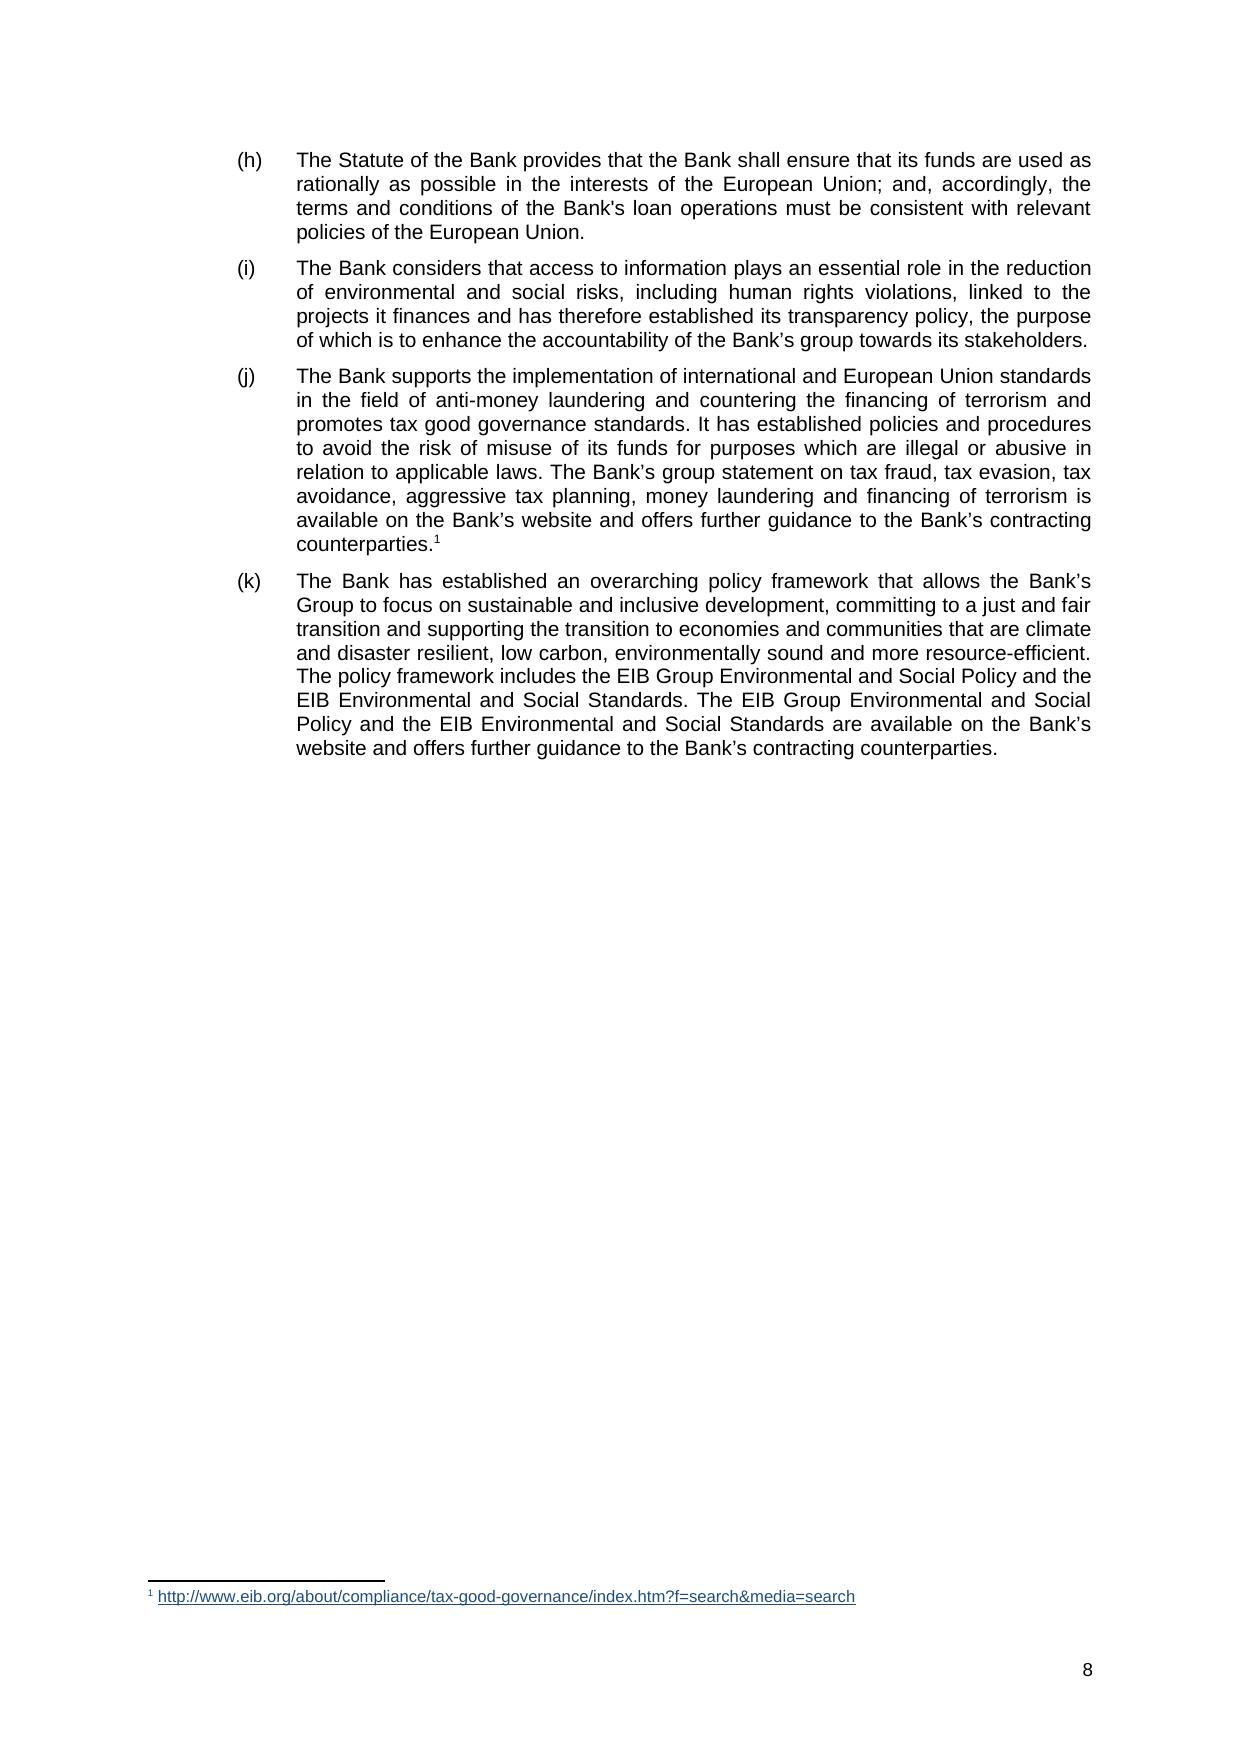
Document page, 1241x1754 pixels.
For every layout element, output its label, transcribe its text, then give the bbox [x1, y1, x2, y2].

list The Bank has established an overarching policy framework that allows the Bank’s Group to focus on sustainable and inclusive development, committing to a just and fair transition and supporting the transition to economies and communities that are climate and disaster resilient, low carbon, environmentally sound and more resource-efficient. The policy framework includes the EIB Group Environmental and Social Policy and the EIB Environmental and Social Standards. The EIB Group Environmental and Social Policy and the EIB Environmental and Social Standards are available on the Bank’s website and offers further guidance to the Bank’s contracting counterparties. [237, 568, 1092, 760]
list The Bank considers that access to information plays an essential role in the reduction of environmental and social risks, including human rights violations, linked to the projects it finances and has therefore established its transparency policy, the purpose of which is to enhance the accountability of the Bank’s group towards its stakeholders. [237, 256, 1092, 352]
list The Bank supports the implementation of international and European Union standards in the field of anti-money laundering and countering the financing of terrorism and promotes tax good governance standards. It has established policies and procedures to avoid the risk of misuse of its funds for purposes which are illegal or abusive in relation to applicable laws. The Bank’s group statement on tax fraud, tax evasion, tax avoidance, aggressive tax planning, money laundering and financing of terrorism is available on the Bank’s website and offers further guidance to the Bank’s contracting counterparties. [237, 364, 1092, 556]
list The Statute of the Bank provides that the Bank shall ensure that its funds are used as rationally as possible in the interests of the European Union; and, accordingly, the terms and conditions of the Bank's loan operations must be consistent with relevant policies of the European Union. [237, 148, 1092, 243]
